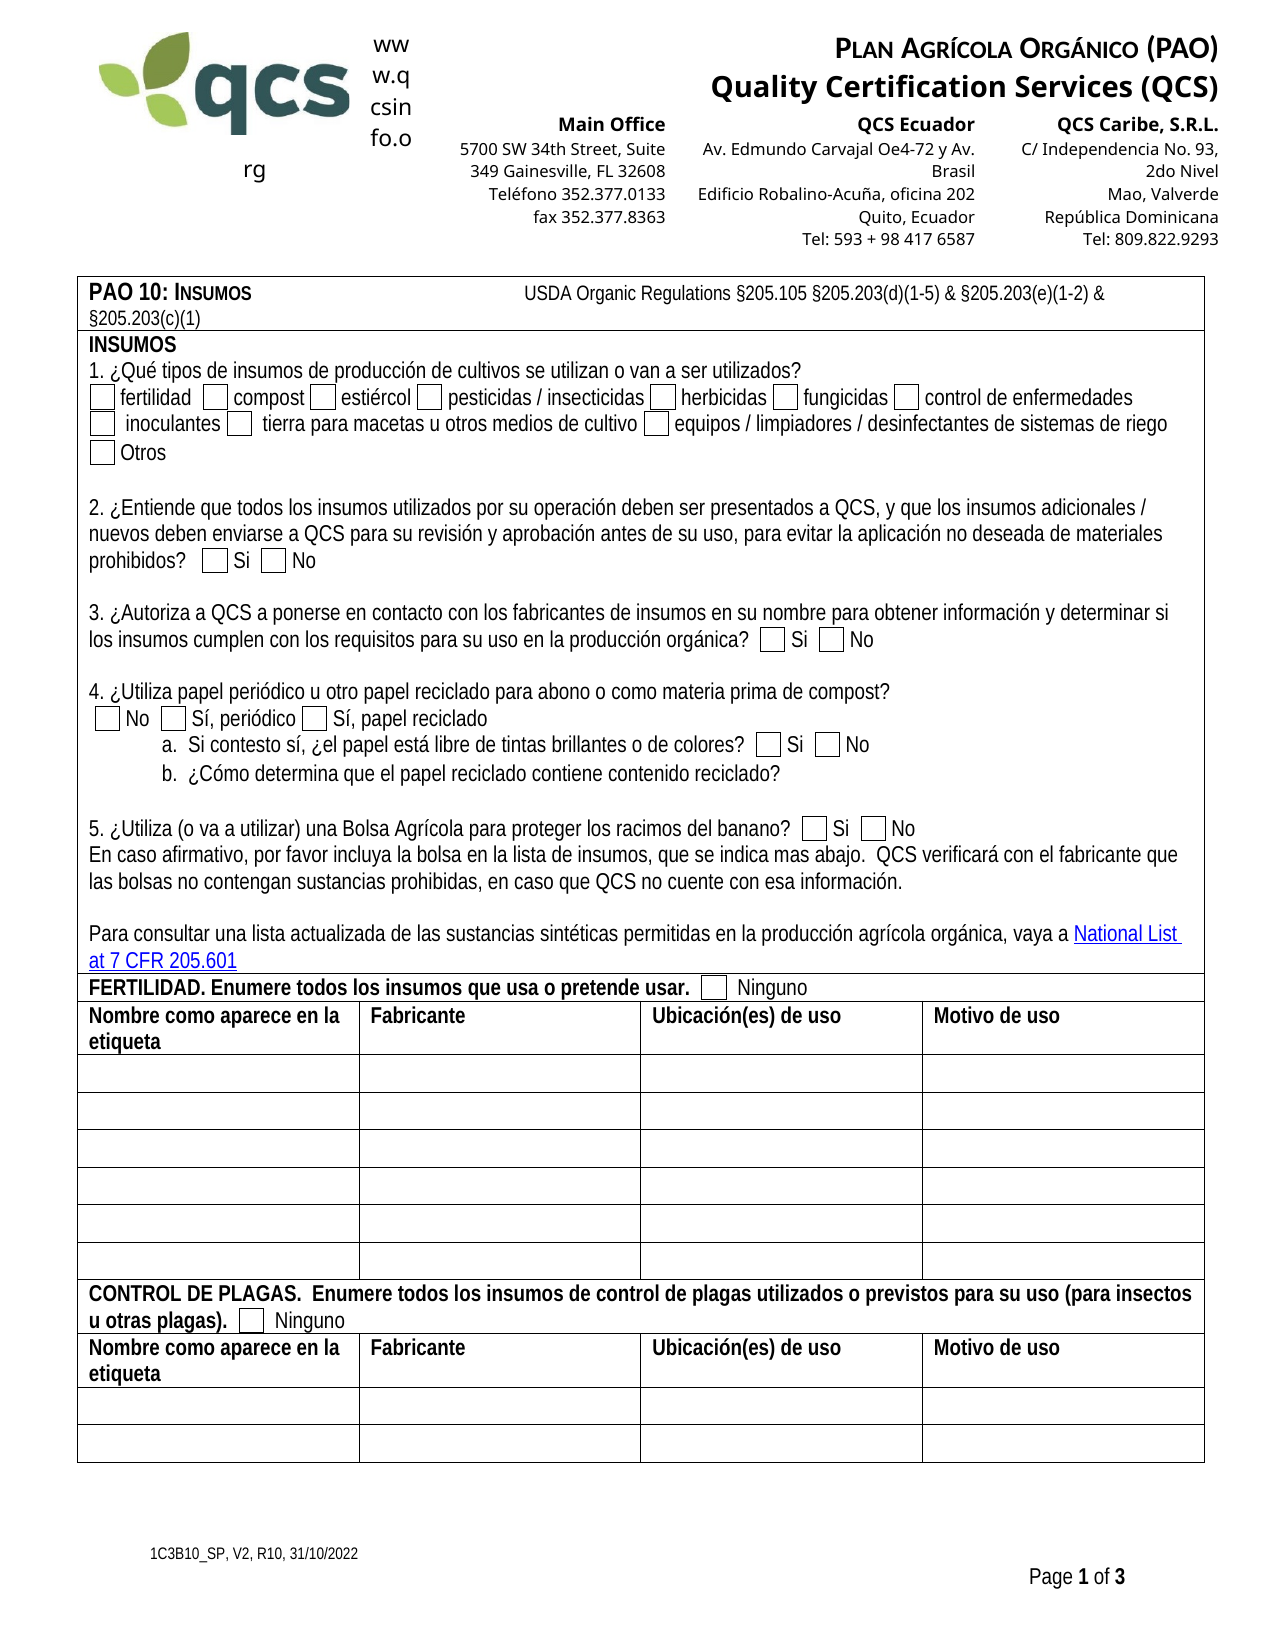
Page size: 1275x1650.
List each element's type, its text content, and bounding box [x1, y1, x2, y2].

table_cell [360, 1055, 640, 1092]
table_cell [360, 1388, 640, 1424]
table_cell [641, 1130, 922, 1167]
table_cell Ubicación(es) de uso [641, 1002, 922, 1054]
table_cell [923, 1055, 1204, 1092]
table_cell [641, 1168, 922, 1204]
table_cell Nombre como aparece en la etiqueta [78, 1334, 359, 1387]
table_cell [78, 1168, 359, 1204]
table_cell [78, 1093, 359, 1129]
table_cell [641, 1243, 922, 1279]
table_cell [923, 1130, 1204, 1167]
table_cell Motivo de uso [923, 1334, 1204, 1387]
table_cell [360, 1425, 640, 1462]
table_cell [641, 1055, 922, 1092]
table_cell [78, 1205, 359, 1242]
table_cell [923, 1388, 1204, 1424]
table_header PAO 10: Insumos USDA Organic Regulations §205.105 §205.203(d)(1-5) & §205.203(e)(1-2) & §205.203(c)(1) [78, 277, 1204, 330]
table_cell [360, 1243, 640, 1279]
table_cell [78, 1130, 359, 1167]
table_cell [923, 1168, 1204, 1204]
table_cell [923, 1425, 1204, 1462]
table_cell [641, 1093, 922, 1129]
table_cell Fabricante [360, 1334, 640, 1387]
table_cell [923, 1243, 1204, 1279]
table_cell [78, 1243, 359, 1279]
table_cell Fabricante [360, 1002, 640, 1054]
table_cell [78, 1388, 359, 1424]
table_cell [641, 1425, 922, 1462]
picture [98, 32, 350, 135]
table_cell [78, 1055, 359, 1092]
table_cell CONTROL DE PLAGAS. Enumere todos los insumos de control de plagas utilizados o previstos para su uso (para insectos u otras plagas). Ninguno [78, 1280, 1204, 1333]
table_cell [641, 1388, 922, 1424]
table_cell [923, 1205, 1204, 1242]
table_cell FERTILIDAD. Enumere todos los insumos que usa o pretende usar. Ninguno [78, 974, 1204, 1001]
table_cell INSUMOS 1. ¿Qué tipos de insumos de producción de cultivos se utilizan o van a ser utilizados? fertilidad compost estiércol pesticidas / insecticidas herbicidas fungicidas control de enfermedades inoculantes tierra para macetas u otros medios de cultivo equipos / limpiadores / desinfectantes de sistemas de riego Otros 2. ¿Entiende que todos los insumos utilizados por su operación deben ser presentados a QCS, y que los insumos adicionales / nuevos deben enviarse a QCS para su revisión y aprobación antes de su uso, para evitar la aplicación no deseada de materiales prohibidos? Si No 3. ¿Autoriza a QCS a ponerse en contacto con los fabricantes de insumos en su nombre para obtener información y determinar si los insumos cumplen con los requisitos para su uso en la producción orgánica? Si No 4. ¿Utiliza papel periódico u otro papel reciclado para abono o como materia prima de compost? No Sí, periódico Sí, papel reciclado a. Si contesto sí, ¿el papel está libre de tintas brillantes o de colores? Si No b. ¿Cómo determina que el papel reciclado contiene contenido reciclado? 5. ¿Utiliza (o va a utilizar) una Bolsa Agrícola para proteger los racimos del banano? Si No En caso afirmativo, por favor incluya la bolsa en la lista de insumos, que se indica mas abajo. QCS verificará con el fabricante que las bolsas no contengan sustancias prohibidas, en caso que QCS no cuente con esa información. Para consultar una lista actualizada de las sustancias sintéticas permitidas en la producción agrícola orgánica, vaya a National List at 7 CFR 205.601 [78, 331, 1204, 973]
table_cell [360, 1093, 640, 1129]
table_cell [78, 1425, 359, 1462]
table_cell [641, 1205, 922, 1242]
table_cell Nombre como aparece en la etiqueta [78, 1002, 359, 1054]
table_cell Motivo de uso [923, 1002, 1204, 1054]
table_cell [360, 1168, 640, 1204]
table_cell [360, 1130, 640, 1167]
table_cell [360, 1205, 640, 1242]
table_cell [923, 1093, 1204, 1129]
table_cell Ubicación(es) de uso [641, 1334, 922, 1387]
